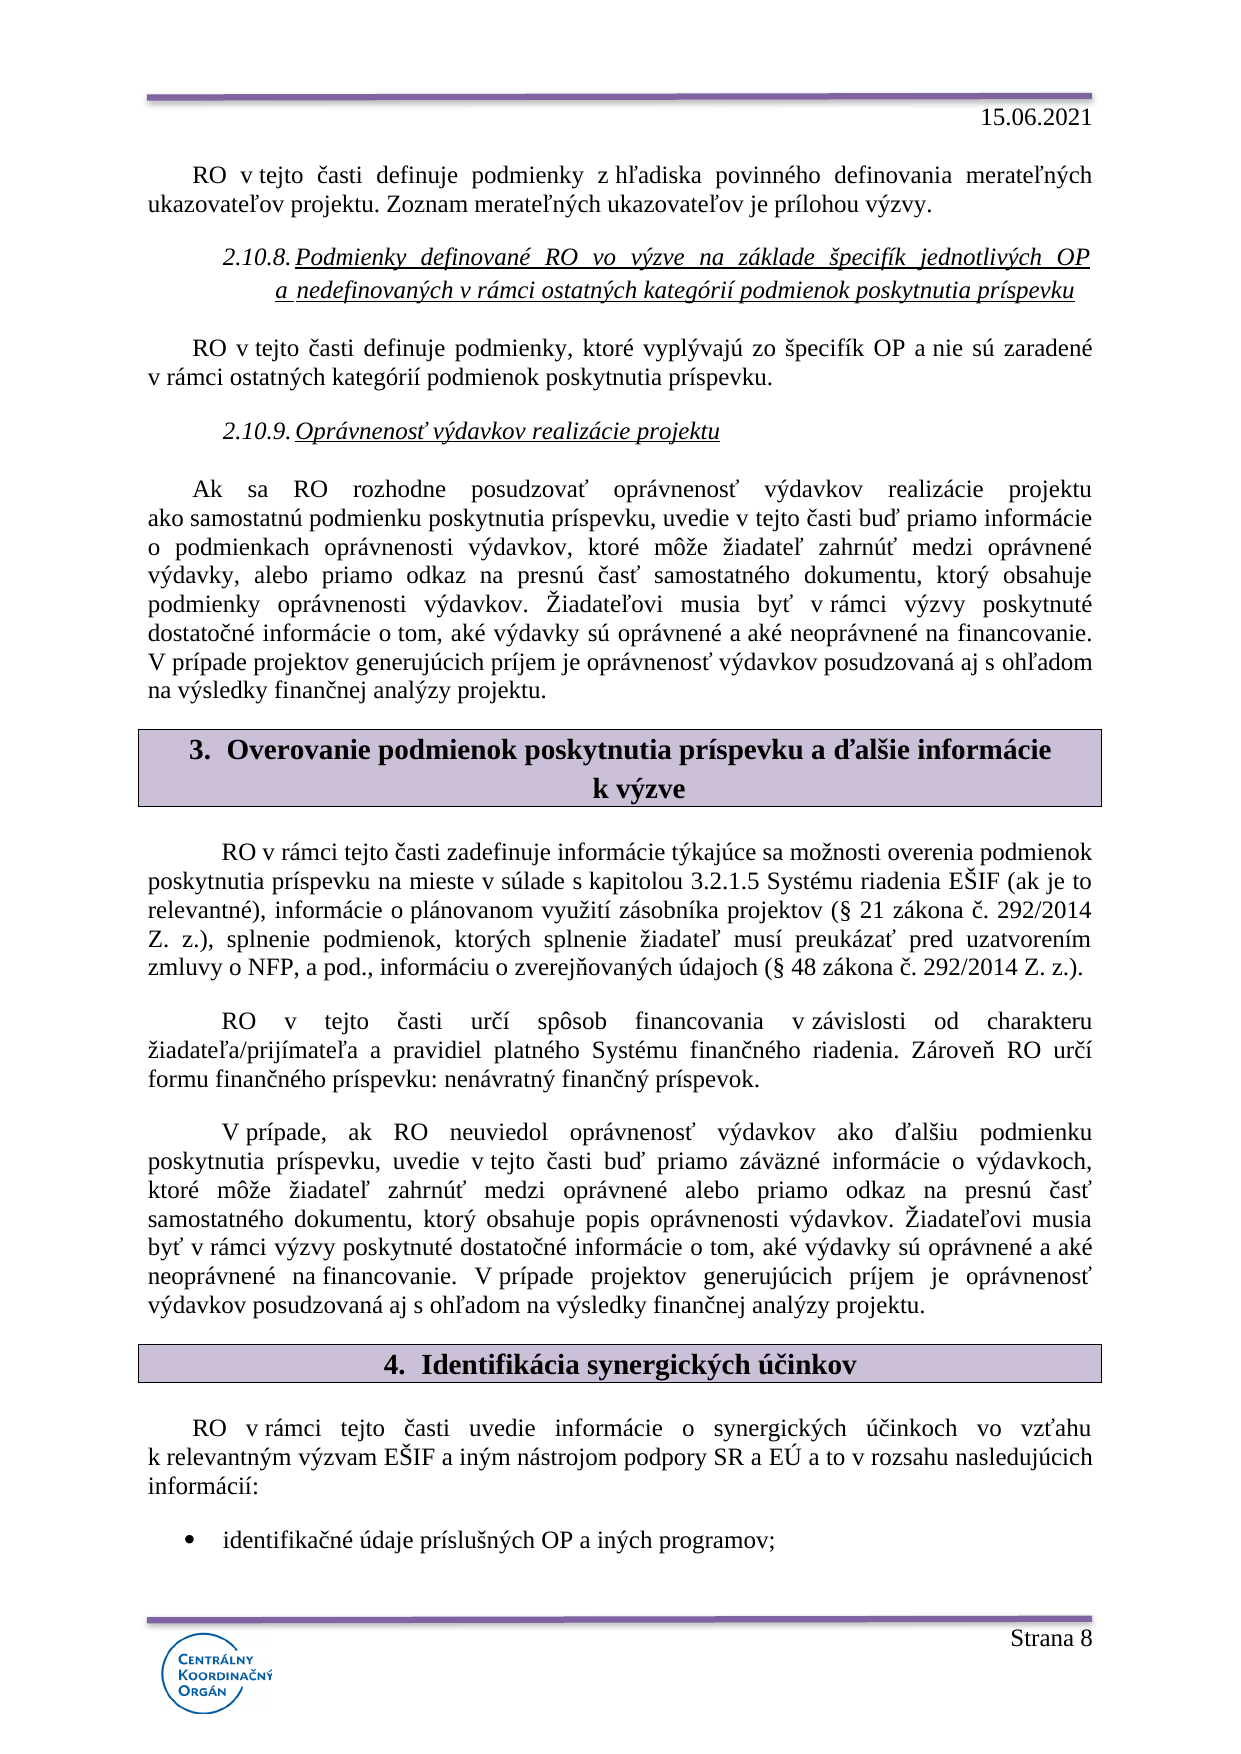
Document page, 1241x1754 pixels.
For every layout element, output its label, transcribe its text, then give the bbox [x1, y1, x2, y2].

list Podmienky definované RO vo výzve na základe špecifík jednotlivých OP a nedefinovaných v rámci ostatných kategórií podmienok poskytnutia príspevku [223, 242, 1093, 304]
text RO v tejto časti definuje podmienky, ktoré vyplývajú zo špecifík OP a nie sú zaradené v rámci ostatných kategórií podmienok poskytnutia príspevku. [148, 333, 1093, 391]
list Overovanie podmienok poskytnutia príspevku a ďalšie informácie k výzve [139, 730, 1101, 806]
text V prípade, ak RO neuviedol oprávnenosť výdavkov ako ďalšiu podmienku poskytnutia príspevku, uvedie v tejto časti buď priamo záväzné informácie o výdavkoch, ktoré môže žiadateľ zahrnúť medzi oprávnené alebo priamo odkaz na presnú časť samostatného dokumentu, ktorý obsahuje popis oprávnenosti výdavkov. Žiadateľovi musia byť v rámci výzvy poskytnuté dostatočné informácie o tom, aké výdavky sú oprávnené a aké neoprávnené na financovanie. V prípade projektov generujúcich príjem je oprávnenosť výdavkov posudzovaná aj s ohľadom na výsledky finančnej analýzy projektu. [148, 1117, 1093, 1319]
list identifikačné údaje príslušných OP a iných programov; [185, 1525, 1093, 1553]
list Identifikácia synergických účinkov [139, 1345, 1101, 1382]
text RO v tejto časti definuje podmienky z hľadiska povinného definovania merateľných ukazovateľov projektu. Zoznam merateľných ukazovateľov je prílohou výzvy. [148, 160, 1093, 217]
picture [159, 1631, 272, 1713]
text Ak sa RO rozhodne posudzovať oprávnenosť výdavkov realizácie projektu ako samostatnú podmienku poskytnutia príspevku, uvedie v tejto časti buď priamo informácie o podmienkach oprávnenosti výdavkov, ktoré môže žiadateľ zahrnúť medzi oprávnené výdavky, alebo priamo odkaz na presnú časť samostatného dokumentu, ktorý obsahuje podmienky oprávnenosti výdavkov. Žiadateľovi musia byť v rámci výzvy poskytnuté dostatočné informácie o tom, aké výdavky sú oprávnené a aké neoprávnené na financovanie. V prípade projektov generujúcich príjem je oprávnenosť výdavkov posudzovaná aj s ohľadom na výsledky finančnej analýzy projektu. [148, 474, 1093, 704]
text RO v tejto časti určí spôsob financovania v závislosti od charakteru žiadateľa/prijímateľa a pravidiel platného Systému finančného riadenia. Zároveň RO určí formu finančného príspevku: nenávratný finančný príspevok. [148, 1006, 1093, 1092]
text RO v rámci tejto časti zadefinuje informácie týkajúce sa možnosti overenia podmienok poskytnutia príspevku na mieste v súlade s kapitolou 3.2.1.5 Systému riadenia EŠIF (ak je to relevantné), informácie o plánovanom využití zásobníka projektov (§ 21 zákona č. 292/2014 Z. z.), splnenie podmienok, ktorých splnenie žiadateľ musí preukázať pred uzatvorením zmluvy o NFP, a pod., informáciu o zverejňovaných údajoch (§ 48 zákona č. 292/2014 Z. z.). [148, 837, 1093, 981]
list Oprávnenosť výdavkov realizácie projektu [223, 416, 1093, 445]
text RO v rámci tejto časti uvedie informácie o synergických účinkoch vo vzťahu k relevantným výzvam EŠIF a iným nástrojom podpory SR a EÚ a to v rozsahu nasledujúcich informácií: [148, 1413, 1093, 1500]
